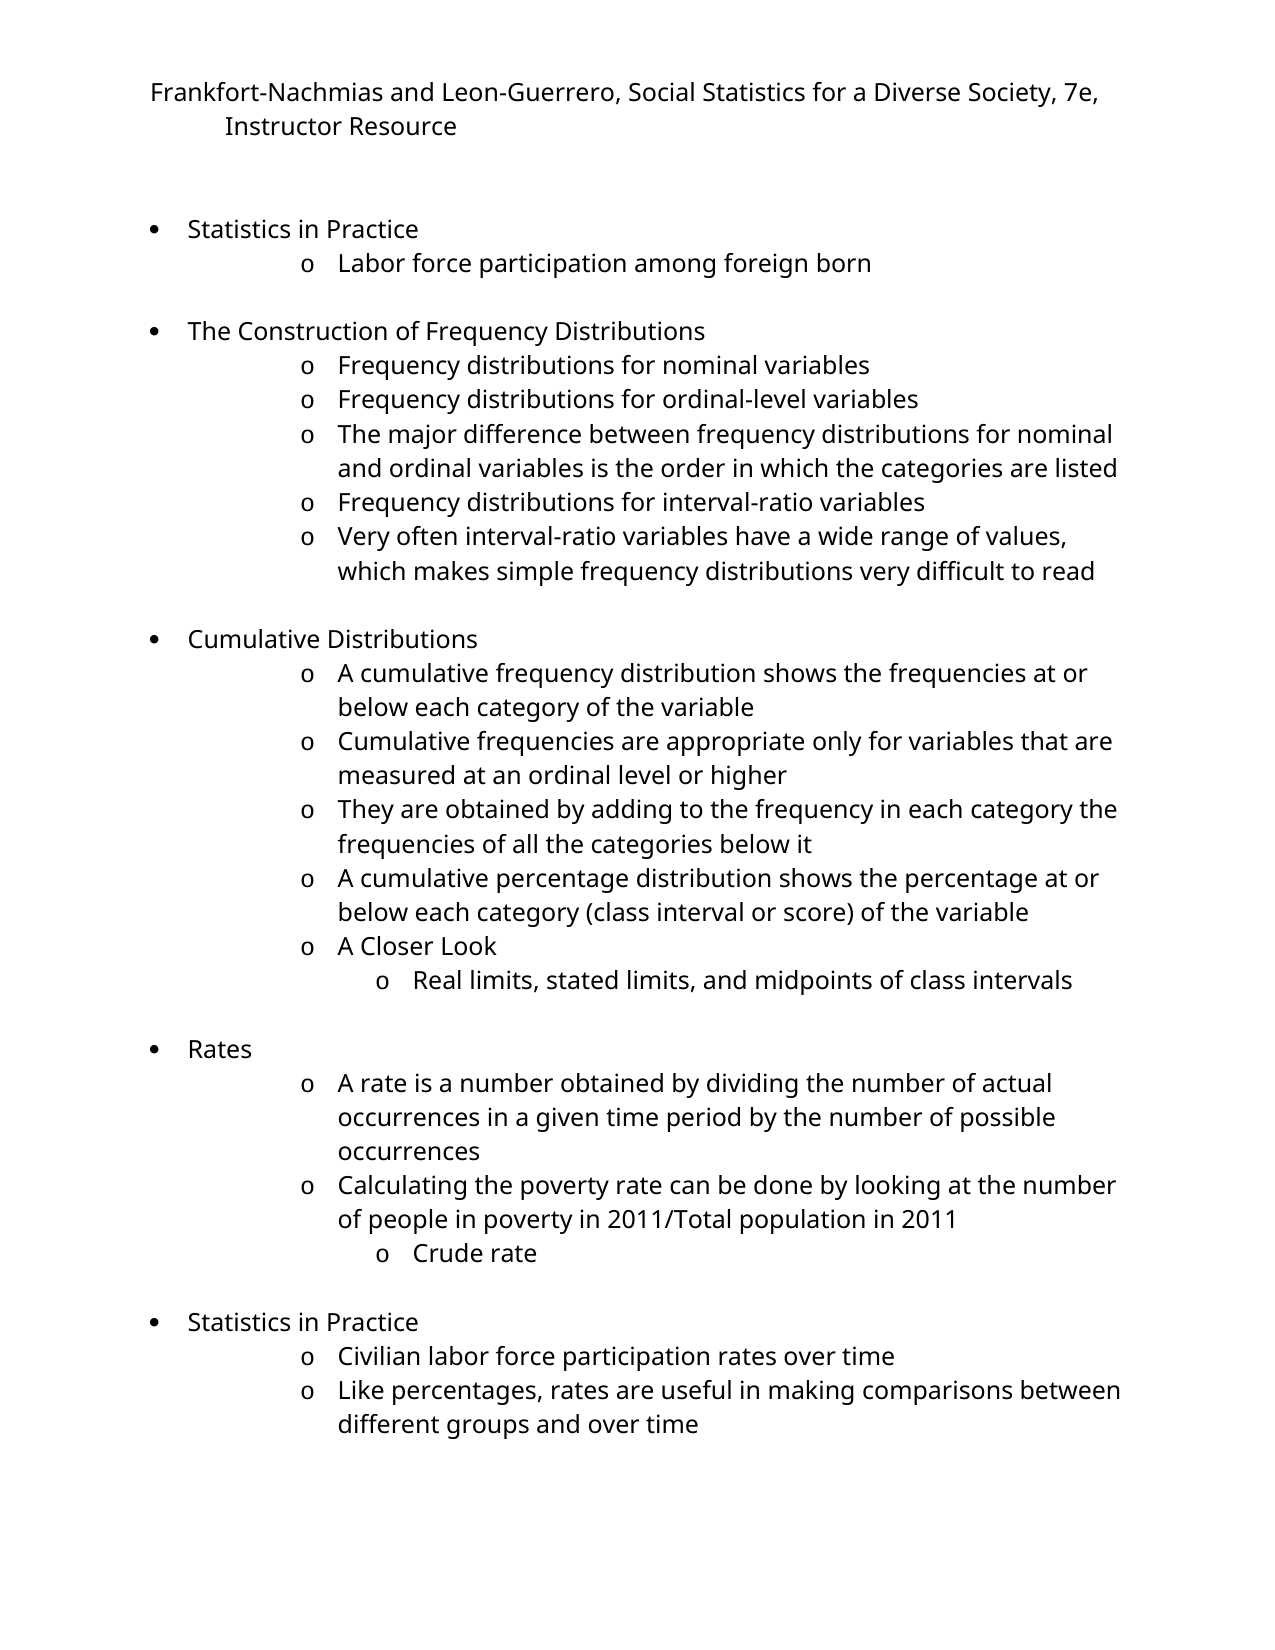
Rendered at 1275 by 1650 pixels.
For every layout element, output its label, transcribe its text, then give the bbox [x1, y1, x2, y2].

list Statistics in Practice [150, 1304, 1125, 1338]
list They are obtained by adding to the frequency in each category the frequencies of all the categories below it [300, 792, 1125, 860]
list A cumulative percentage distribution shows the percentage at or below each category (class interval or score) of the variable [300, 860, 1125, 929]
list Statistics in Practice [150, 211, 1125, 245]
list The major difference between frequency distributions for nominal and ordinal variables is the order in which the categories are listed [300, 416, 1125, 484]
list Cumulative frequencies are appropriate only for variables that are measured at an ordinal level or higher [300, 724, 1125, 792]
list Frequency distributions for ordinal-level variables [300, 382, 1125, 416]
list Frequency distributions for nominal variables [300, 348, 1125, 382]
list Rates [150, 1031, 1125, 1065]
list Like percentages, rates are useful in making comparisons between different groups and over time [300, 1373, 1125, 1441]
list Labor force participation among foreign born [300, 245, 1125, 279]
list Civilian labor force participation rates over time [300, 1338, 1125, 1373]
list Very often interval-ratio variables have a wide range of values, which makes simple frequency distributions very difficult to read [300, 519, 1125, 587]
list Crude rate [375, 1236, 1125, 1270]
list Real limits, stated limits, and midpoints of class intervals [375, 963, 1125, 997]
list A cumulative frequency distribution shows the frequencies at or below each category of the variable [300, 655, 1125, 724]
list Frequency distributions for interval-ratio variables [300, 484, 1125, 519]
list Calculating the poverty rate can be done by looking at the number of people in poverty in 2011/Total population in 2011 [300, 1168, 1125, 1236]
list The Construction of Frequency Distributions [150, 314, 1125, 348]
list A Closer Look [300, 929, 1125, 963]
list Cumulative Distributions [150, 621, 1125, 655]
list A rate is a number obtained by dividing the number of actual occurrences in a given time period by the number of possible occurrences [300, 1065, 1125, 1168]
